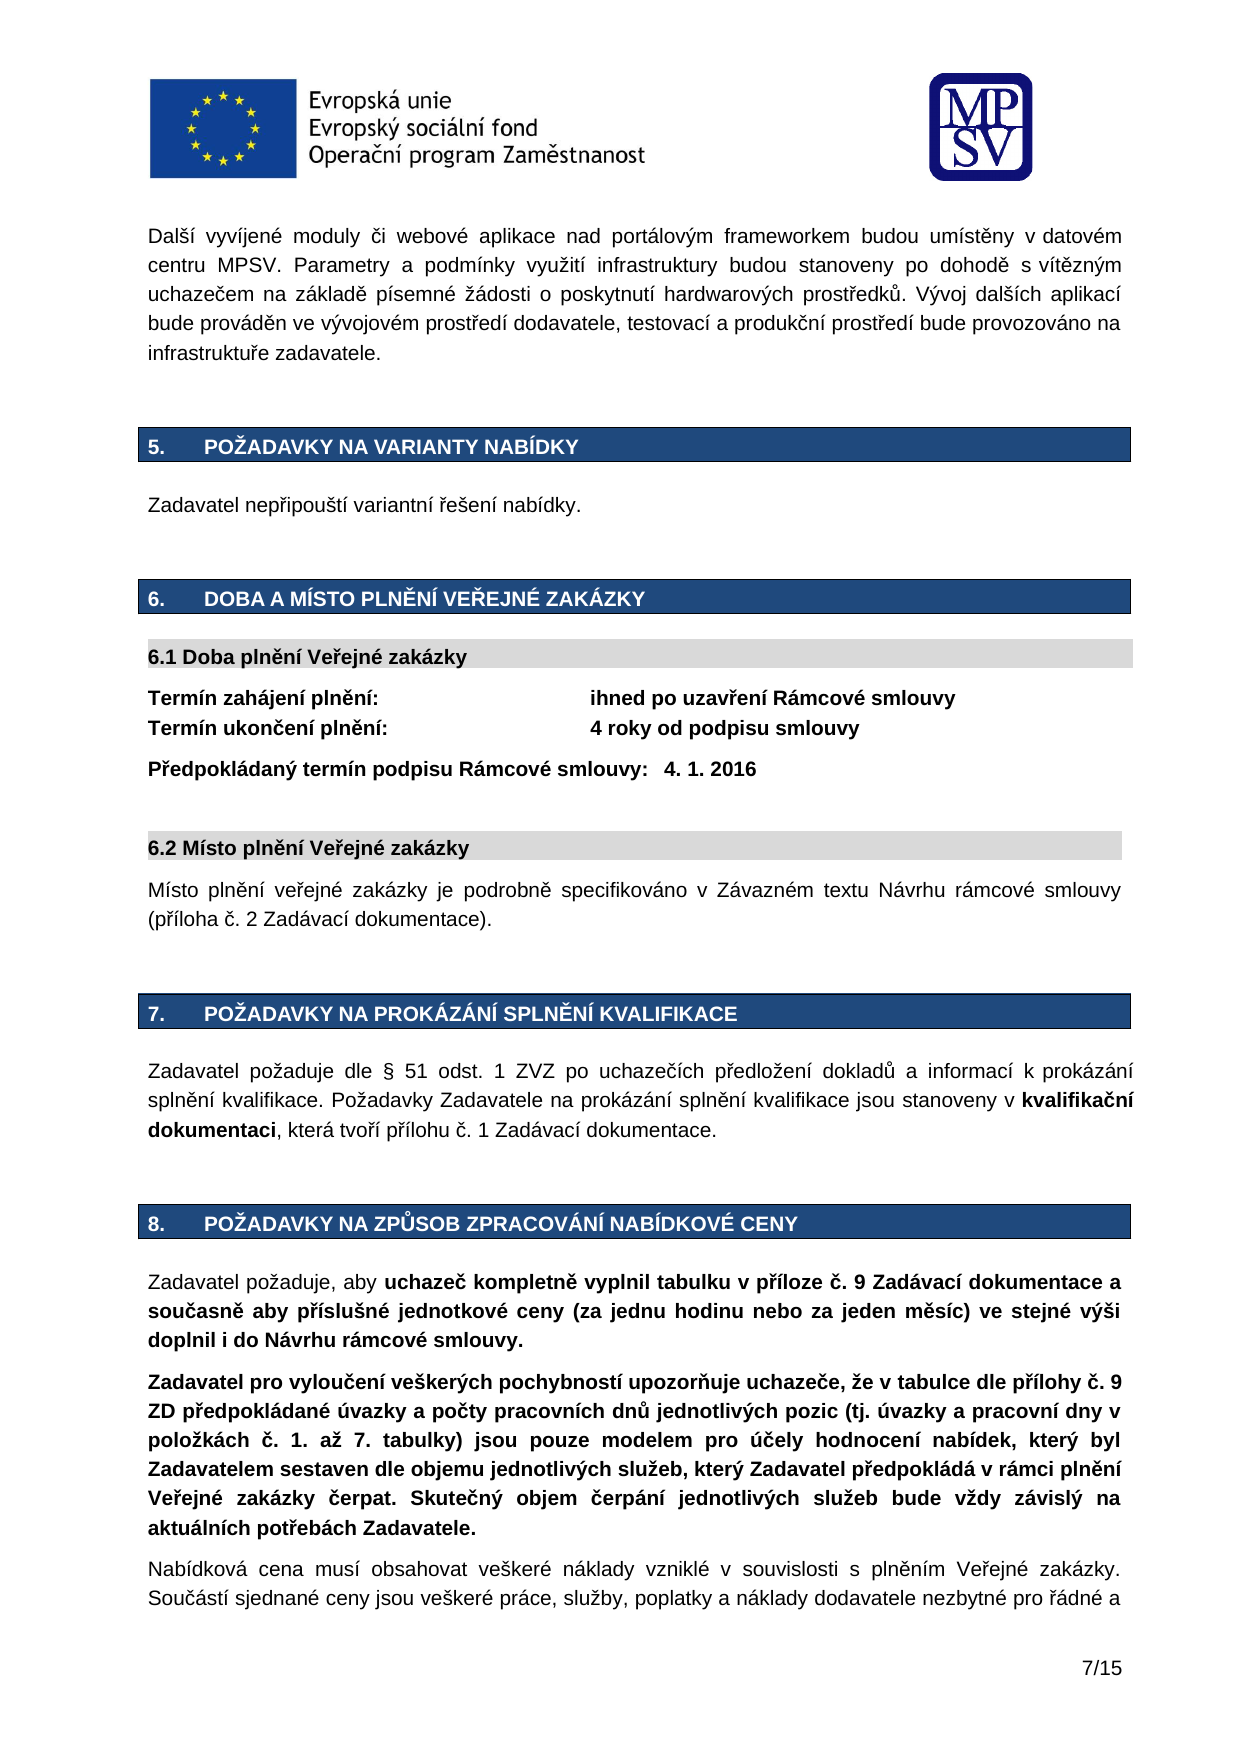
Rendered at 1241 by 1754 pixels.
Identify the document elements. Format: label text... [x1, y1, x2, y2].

subtitle POŽADAVKY NA PROKÁZÁNÍ SPLNĚNÍ KVALIFIKACE [139, 995, 1130, 1028]
text Termín zahájení plnění: ihned po uzavření Rámcové smlouvy [148, 681, 1122, 710]
text Termín ukončení plnění: 4 roky od podpisu smlouvy [148, 710, 1122, 739]
text Zadavatel nepřipouští variantní řešení nabídky. [148, 487, 1122, 516]
picture [929, 73, 1033, 181]
subtitle POŽADAVKY NA VARIANTY NABÍDKY [139, 428, 1130, 461]
subtitle POŽADAVKY NA ZPŮSOB ZPRACOVÁNÍ NABÍDKOVÉ CENY [139, 1205, 1130, 1238]
text Místo plnění veřejné zakázky je podrobně specifikováno v Závazném textu Návrhu rámcové smlouvy (příloha č. 2 Zadávací dokumentace). [148, 873, 1122, 931]
subtitle 6.1 Doba plnění Veřejné zakázky [148, 639, 1133, 668]
text Další vyvíjené moduly či webové aplikace nad portálovým frameworkem budou umístěny v datovém centru MPSV. Parametry a podmínky využití infrastruktury budou stanoveny po dohodě s vítězným uchazečem na základě písemné žádosti o poskytnutí hardwarových prostředků. Vývoj dalších aplikací bude prováděn ve vývojovém prostředí dodavatele, testovací a produkční prostředí bude provozováno na infrastruktuře zadavatele. [148, 218, 1122, 364]
text Zadavatel požaduje, aby uchazeč kompletně vyplnil tabulku v příloze č. 9 Zadávací dokumentace a současně aby příslušné jednotkové ceny (za jednu hodinu nebo za jeden měsíc) ve stejné výši doplnil i do Návrhu rámcové smlouvy. [148, 1264, 1122, 1352]
text Zadavatel požaduje dle § 51 odst. 1 ZVZ po uchazečích předložení dokladů a informací k prokázání splnění kvalifikace. Požadavky Zadavatele na prokázání splnění kvalifikace jsou stanoveny v kvalifikační dokumentaci, která tvoří přílohu č. 1 Zadávací dokumentace. [148, 1054, 1133, 1141]
text Předpokládaný termín podpisu Rámcové smlouvy: 4. 1. 2016 [148, 752, 1122, 781]
subtitle 6.2 Místo plnění Veřejné zakázky [148, 831, 1122, 860]
subtitle DOBA A MÍSTO PLNĚNÍ VEŘEJNÉ ZAKÁZKY [139, 580, 1130, 613]
text Zadavatel pro vyloučení veškerých pochybností upozorňuje uchazeče, že v tabulce dle přílohy č. 9 ZD předpokládané úvazky a počty pracovních dnů jednotlivých pozic (tj. úvazky a pracovní dny v položkách č. 1. až 7. tabulky) jsou pouze modelem pro účely hodnocení nabídek, který byl Zadavatelem sestaven dle objemu jednotlivých služeb, který Zadavatel předpokládá v rámci plnění Veřejné zakázky čerpat. Skutečný objem čerpání jednotlivých služeb bude vždy závislý na aktuálních potřebách Zadavatele. [148, 1364, 1122, 1539]
